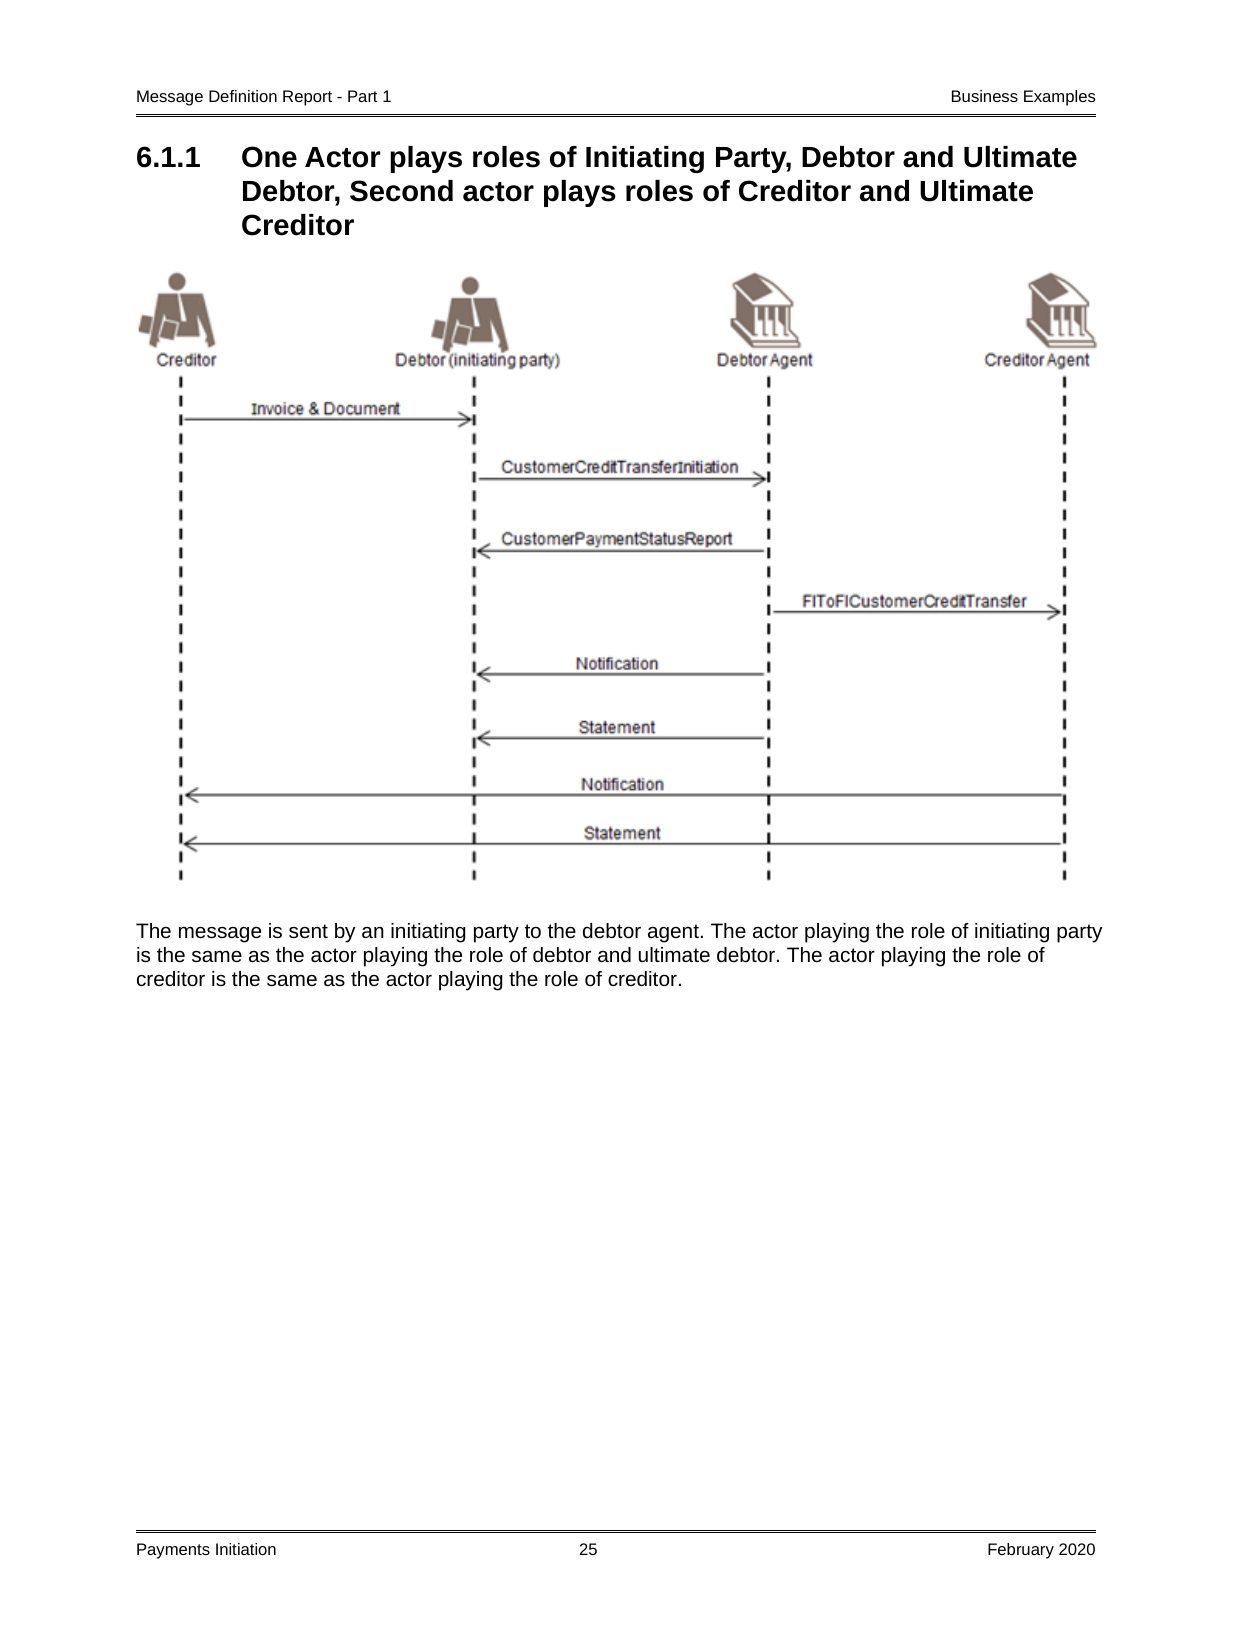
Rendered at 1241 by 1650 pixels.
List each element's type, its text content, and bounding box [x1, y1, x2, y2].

text The message is sent by an initiating party to the debtor agent. The actor playing the role of initiating party is the same as the actor playing the role of debtor and ultimate debtor. The actor playing the role of creditor is the same as the actor playing the role of creditor. [136, 919, 1104, 991]
subtitle One Actor plays roles of Initiating Party, Debtor and Ultimate Debtor, Second actor plays roles of Creditor and Ultimate Creditor [136, 141, 1104, 241]
picture [136, 266, 1104, 882]
